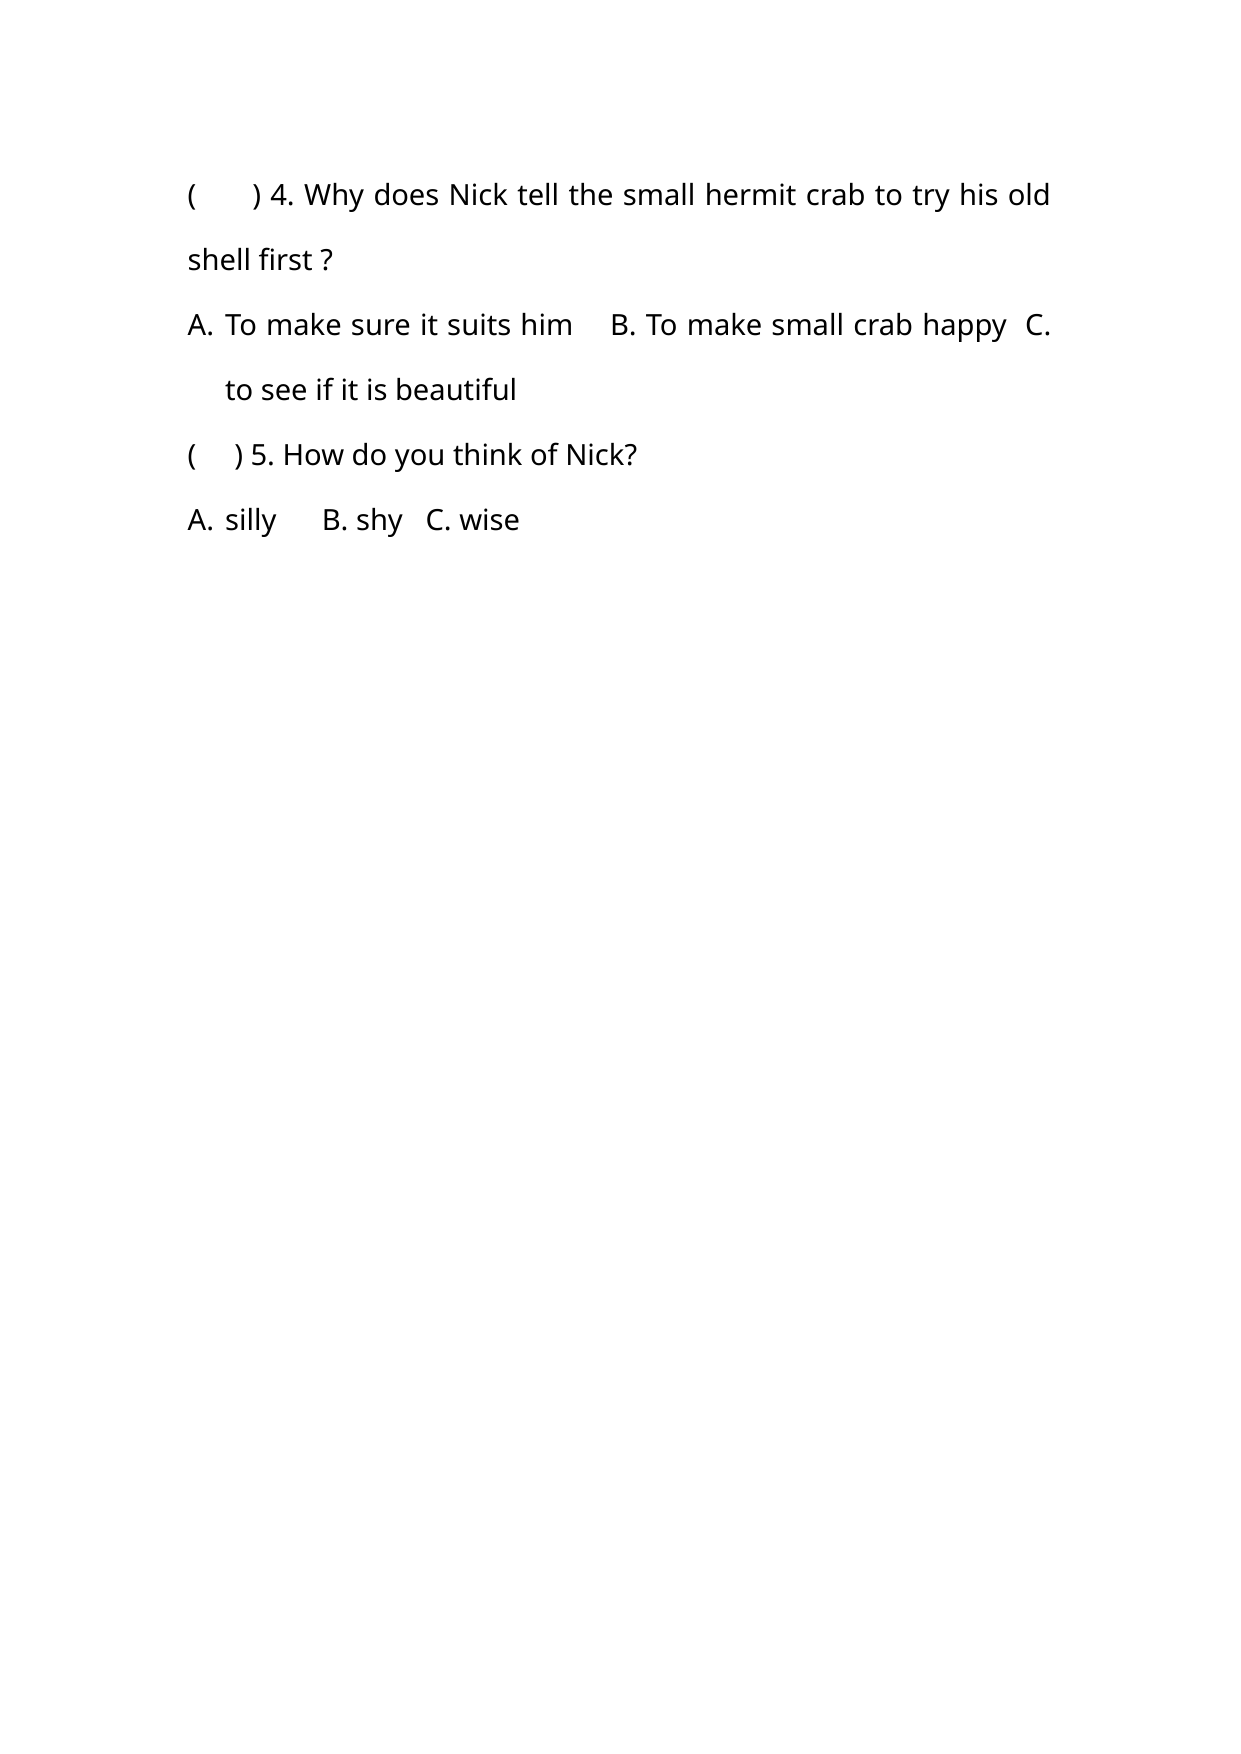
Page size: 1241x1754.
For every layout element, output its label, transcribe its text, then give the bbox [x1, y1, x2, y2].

text ( ) 5. How do you think of Nick? [187, 422, 1053, 487]
list silly B. shy C. wise [187, 487, 1053, 552]
list To make sure it suits him B. To make small crab happy C. to see if it is beautiful [187, 292, 1053, 422]
text ( ) 4. Why does Nick tell the small hermit crab to try his old shell first ? [187, 162, 1053, 292]
